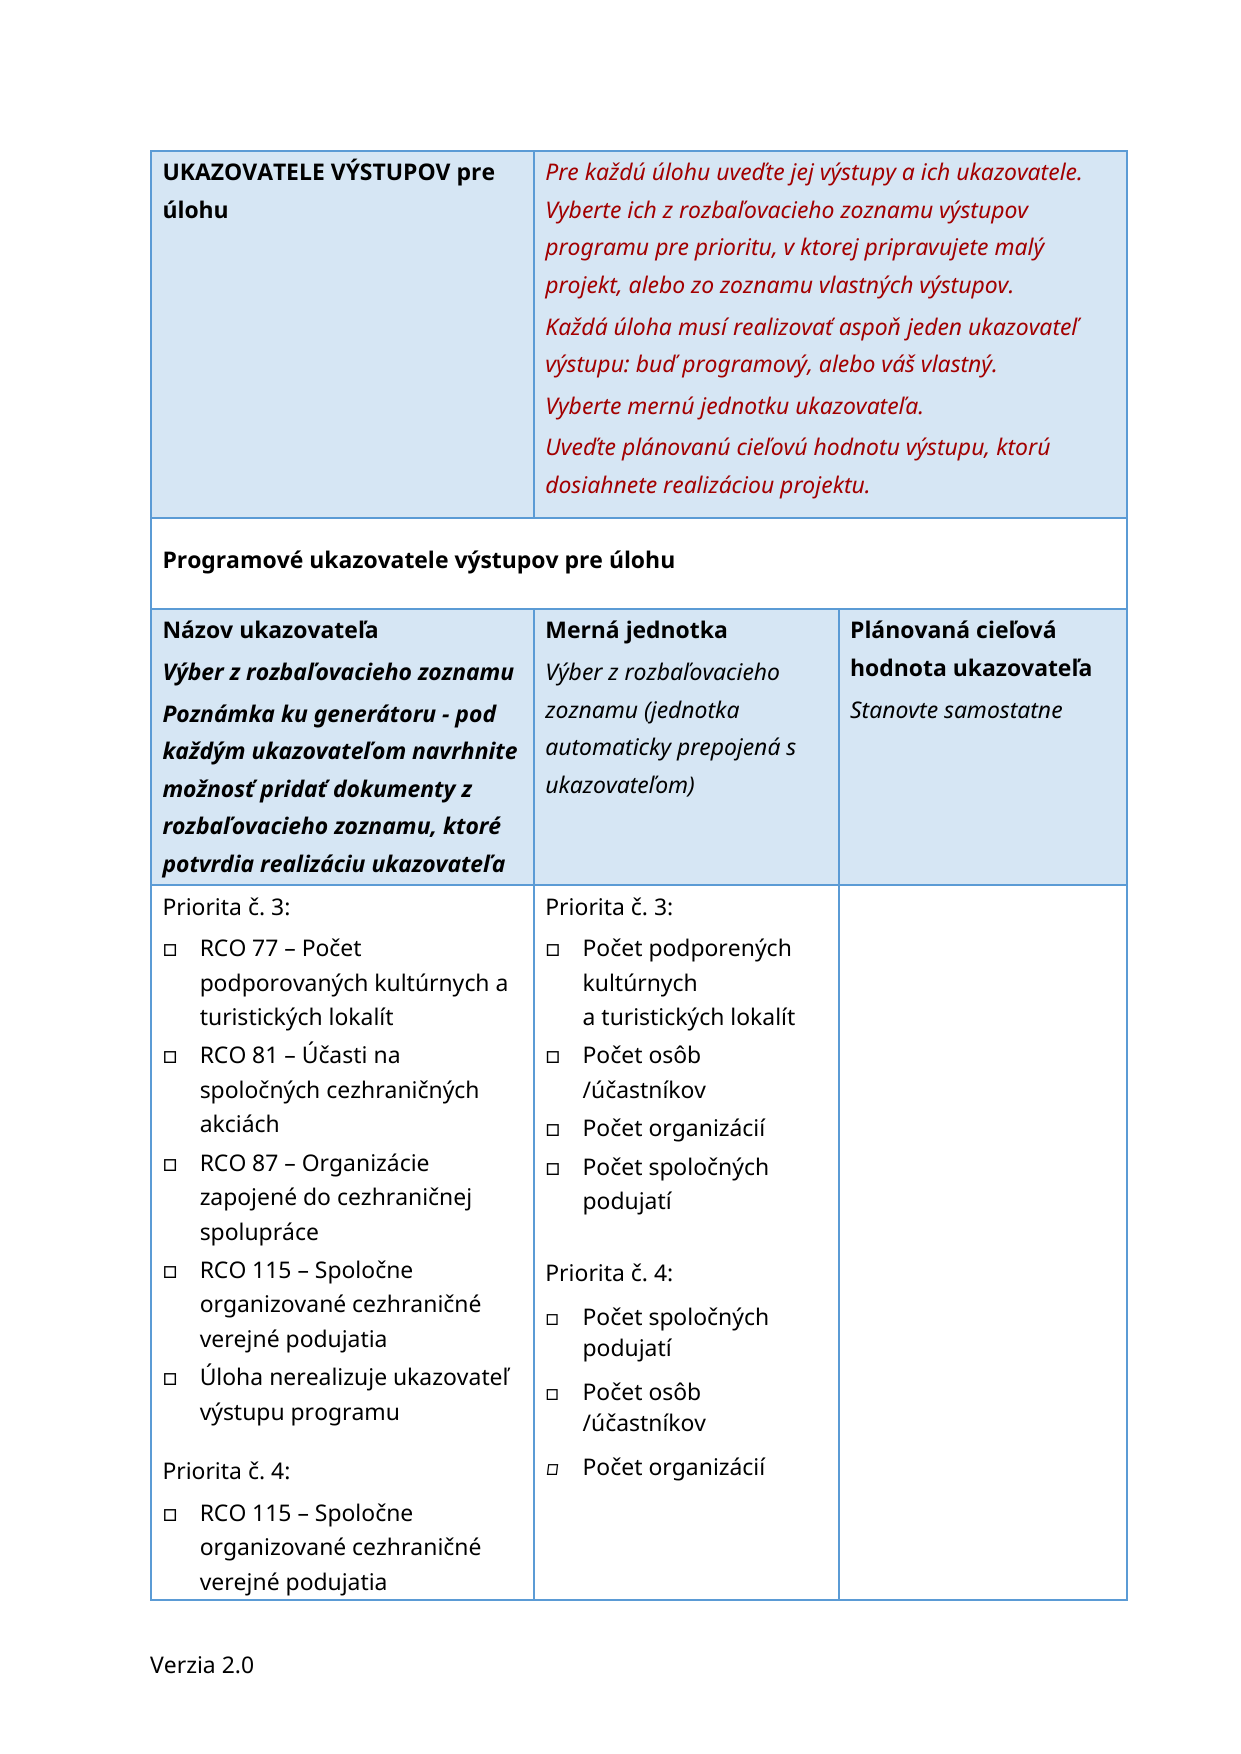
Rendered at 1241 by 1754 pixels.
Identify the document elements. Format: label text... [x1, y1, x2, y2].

table_cell Názov ukazovateľa Výber z rozbaľovacieho zoznamu Poznámka ku generátoru - pod každým ukazovateľom navrhnite možnosť pridať dokumenty z rozbaľovacieho zoznamu, ktoré potvrdia realizáciu ukazovateľa [152, 610, 533, 884]
table_cell [840, 886, 1126, 1599]
table_cell Merná jednotka Výber z rozbaľovacieho zoznamu (jednotka automaticky prepojená s ukazovateľom) [535, 610, 838, 884]
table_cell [535, 886, 838, 1599]
table_cell Programové ukazovatele výstupov pre úlohu [152, 519, 1126, 608]
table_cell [152, 886, 533, 1599]
table_cell Plánovaná cieľová hodnota ukazovateľa Stanovte samostatne [840, 610, 1126, 884]
table_cell Pre každú úlohu uveďte jej výstupy a ich ukazovatele. Vyberte ich z rozbaľovacieho zoznamu výstupov programu pre prioritu, v ktorej pripravujete malý projekt, alebo zo zoznamu vlastných výstupov. Každá úloha musí realizovať aspoň jeden ukazovateľ výstupu: buď programový, alebo váš vlastný. Vyberte mernú jednotku ukazovateľa. Uveďte plánovanú cieľovú hodnotu výstupu, ktorú dosiahnete realizáciou projektu. [535, 152, 1126, 517]
table_cell UKAZOVATELE VÝSTUPOV pre úlohu [152, 152, 533, 517]
